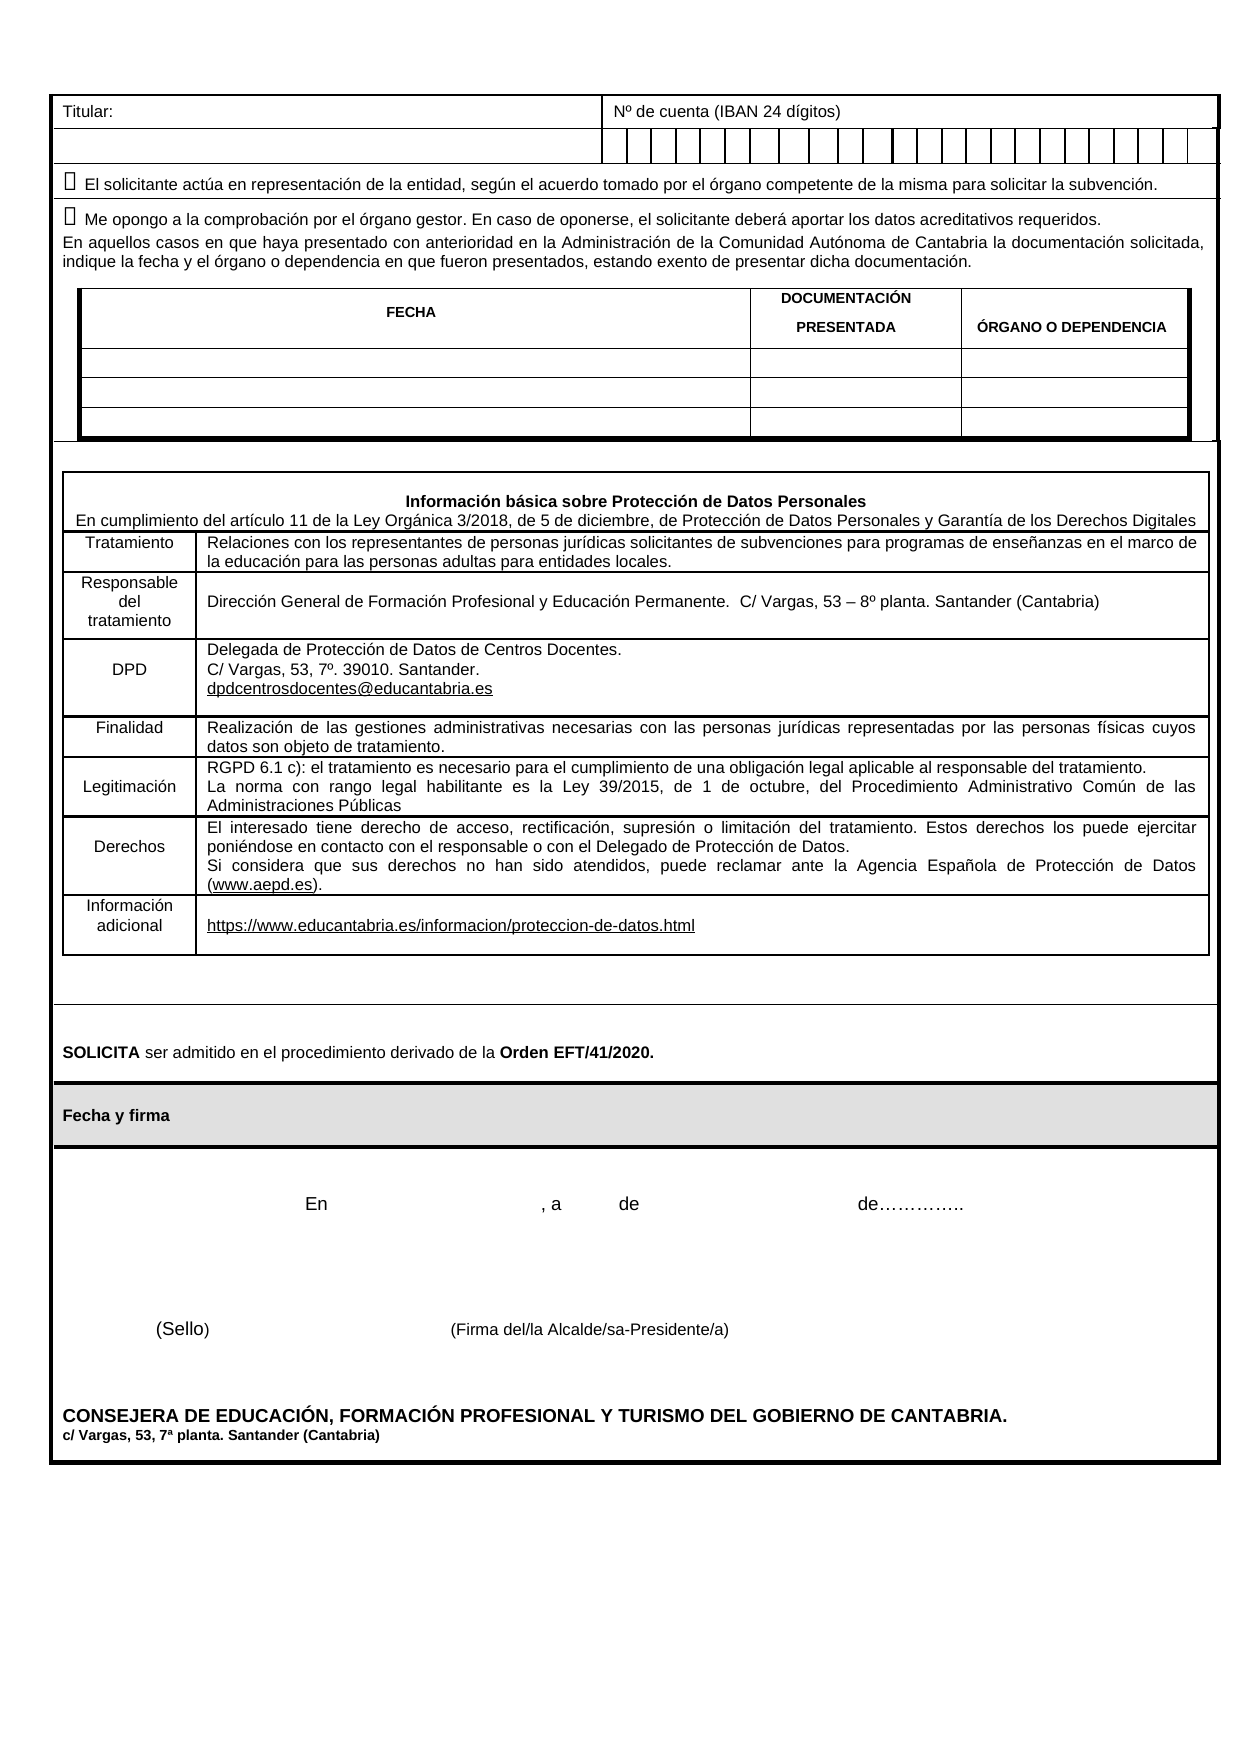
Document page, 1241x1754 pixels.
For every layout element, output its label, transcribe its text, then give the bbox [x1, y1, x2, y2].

table_cell [864, 129, 891, 162]
table_cell [780, 129, 808, 162]
table_cell En , a de de………….. (Sello) (Firma del//sa-Presidente/a) CONSEJERA DE EDUCACIÓN, FORMACIÓN PROFESIONAL Y TURISMO DEL GOBIERNO DE CANTABRIA. c/ Vargas, 53, 7ª planta. Santander (Cantabria) [53, 1146, 1217, 1460]
table_cell [1066, 129, 1088, 162]
table_cell [53, 129, 601, 162]
table_cell Fecha y firma [53, 1082, 1217, 1145]
table_cell [751, 129, 778, 162]
table_cell [943, 129, 965, 162]
table_cell [652, 129, 675, 162]
table_cell [1164, 129, 1187, 162]
table_cell [894, 129, 916, 162]
table_cell [992, 129, 1014, 162]
table_cell [53, 442, 1217, 1004]
table_cell [810, 129, 837, 162]
table_cell  El solicitante actúa en representación de la entidad, según el acuerdo tomado por el órgano competente de la misma para solicitar la subvención. [53, 164, 1216, 197]
table_cell [839, 129, 862, 162]
table_cell Titular: [53, 96, 601, 128]
table_cell [1090, 129, 1113, 162]
table_cell [1016, 129, 1039, 162]
table_cell [1139, 129, 1162, 162]
table_cell [918, 129, 941, 162]
table_cell Nº de cuenta (IBAN 24 dígitos) [603, 96, 1217, 128]
table_cell [701, 129, 724, 162]
table_cell [677, 129, 699, 162]
table_cell [1041, 129, 1064, 162]
table_cell [603, 129, 626, 162]
table_cell [1115, 129, 1137, 162]
table_cell SOLICITA ser admitido en el procedimiento derivado de la Orden EFT/41/2020. [53, 1005, 1217, 1081]
table_cell [967, 129, 990, 162]
table_cell [1188, 129, 1216, 162]
table_cell [628, 129, 650, 162]
table_cell [726, 129, 749, 162]
table_cell  Me opongo a la comprobación por el órgano gestor. En caso de oponerse, el solicitante deberá aportar los datos acreditativos requeridos. En aquellos casos en que haya presentado con anterioridad en de de Cantabria la documentación solicitada, indique la fecha y el órgano o dependencia en que fueron presentados, estando exento de presentar dicha documentación. [53, 199, 1216, 441]
